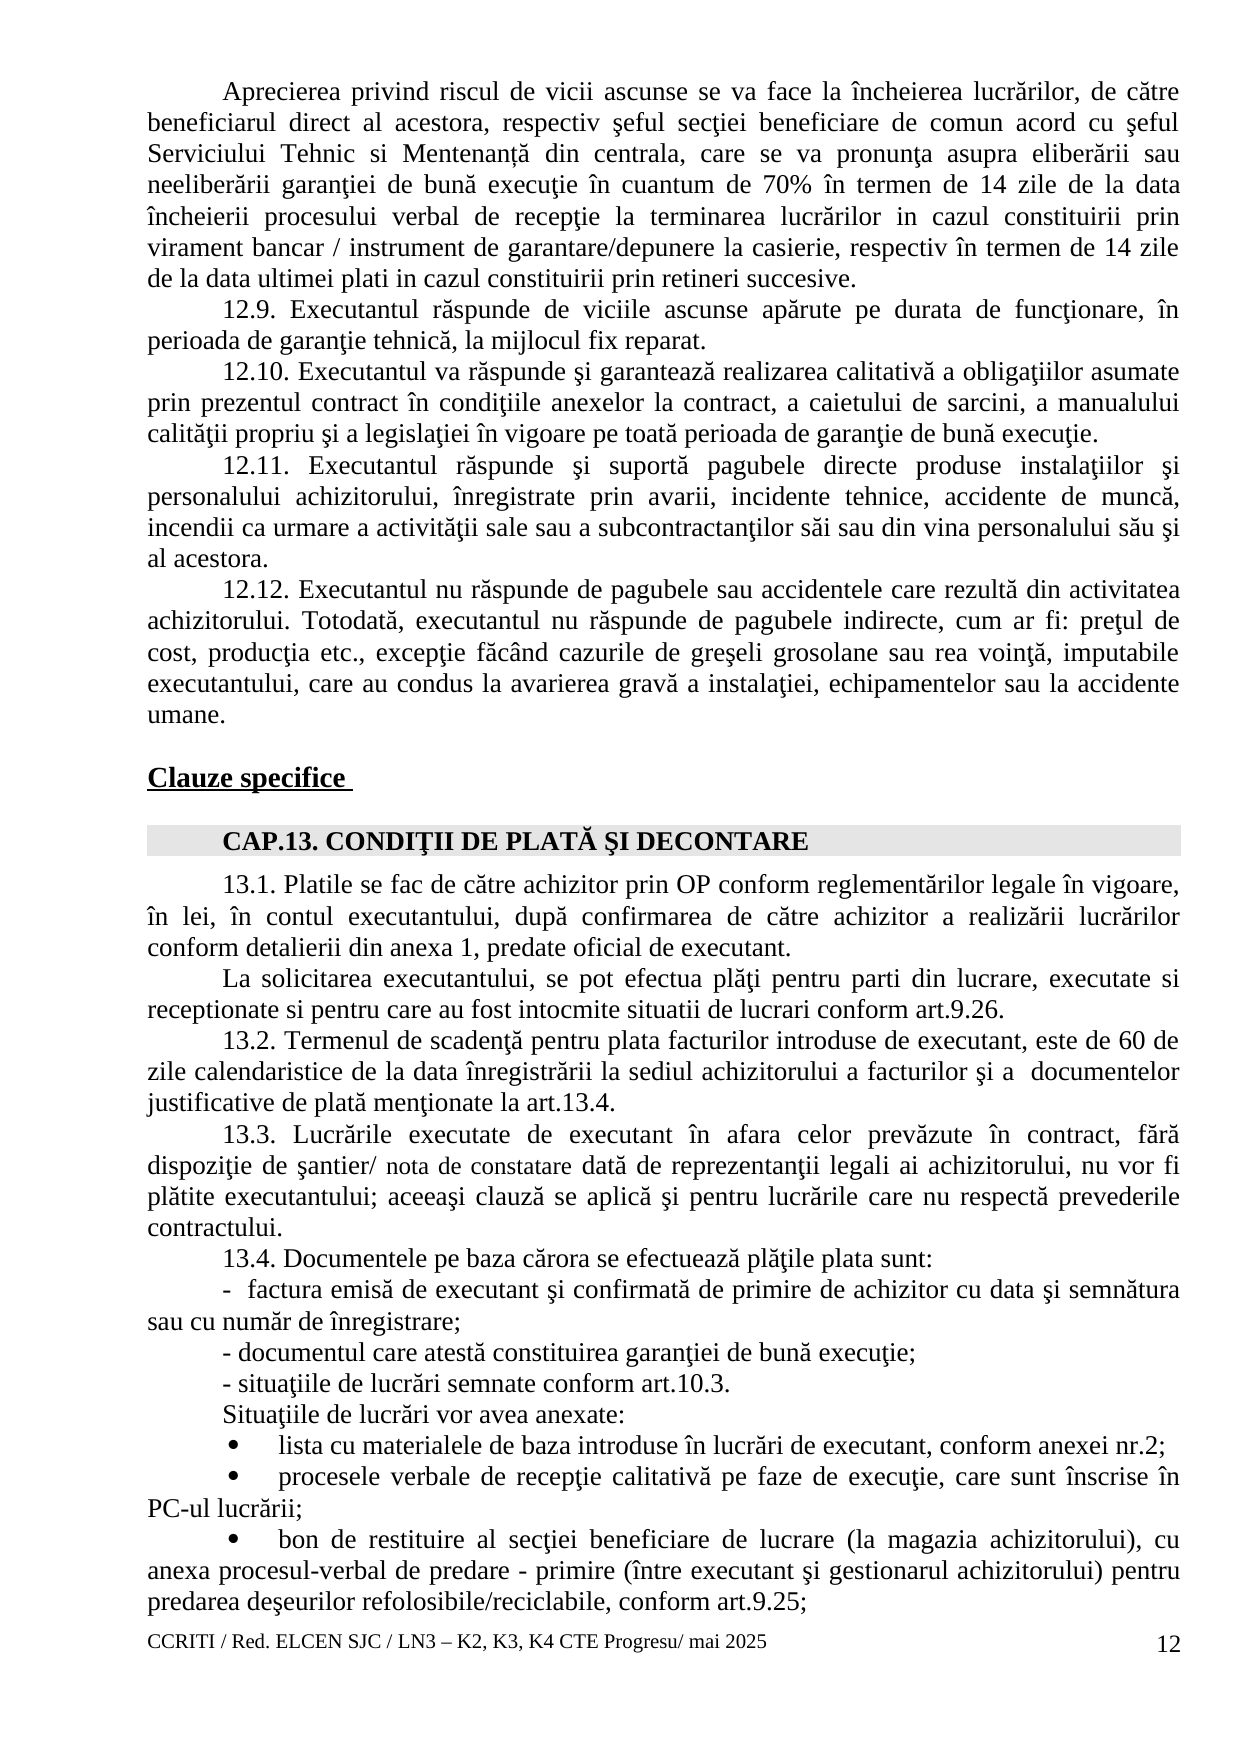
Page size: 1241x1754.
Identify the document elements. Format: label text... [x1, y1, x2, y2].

text - situaţiile de lucrări semnate conform art.10.3. [147, 1367, 1181, 1398]
text Situaţiile de lucrări vor avea anexate: [147, 1398, 1181, 1429]
text Aprecierea privind riscul de vicii ascunse se va face la încheierea lucrărilor, de către beneficiarul direct al acestora, respectiv şeful secţiei beneficiare de comun acord cu şeful Serviciului Tehnic si Mentenanță din centrala, care se va pronunţa asupra eliberării sau neeliberării garanţiei de bună execuţie în cuantum de 70% în termen de 14 zile de la data încheierii procesului verbal de recepţie la terminarea lucrărilor in cazul constituirii prin virament bancar / instrument de garantare/depunere la casierie, respectiv în termen de 14 zile de la data ultimei plati in cazul constituirii prin retineri succesive. [147, 75, 1181, 293]
text Clauze specifice [147, 760, 1181, 794]
text 13.2. Termenul de scadenţă pentru plata facturilor introduse de executant, este de 60 de zile calendaristice de la data înregistrării la sediul achizitorului a facturilor şi a documentelor justificative de plată menţionate la art.13.4. [147, 1024, 1181, 1118]
text 13.3. Lucrările executate de executant în afara celor prevăzute în contract, fără dispoziţie de şantier/ nota de constatare dată de reprezentanţii legali ai achizitorului, nu vor fi plătite executantului; aceeaşi clauză se aplică şi pentru lucrările care nu respectă prevederile contractului. [147, 1118, 1181, 1242]
text 12.11. Executantul răspunde şi suportă pagubele directe produse instalaţiilor şi personalului achizitorului, înregistrate prin avarii, incidente tehnice, accidente de muncă, incendii ca urmare a activităţii sale sau a subcontractanţilor săi sau din vina personalului său şi al acestora. [147, 449, 1181, 573]
list lista cu materialele de baza introduse în lucrări de executant, conform anexei nr.2; [147, 1429, 1181, 1460]
text 13.1. Platile se fac de către achizitor prin OP conform reglementărilor legale în vigoare, în lei, în contul executantului, după confirmarea de către achizitor a realizării lucrărilor conform detalierii din anexa 1, predate oficial de executant. [147, 868, 1181, 962]
text 12.10. Executantul va răspunde şi garantează realizarea calitativă a obligaţiilor asumate prin prezentul contract în condiţiile anexelor la contract, a caietului de sarcini, a manualului calităţii propriu şi a legislaţiei în vigoare pe toată perioada de garanţie de bună execuţie. [147, 355, 1181, 449]
text 13.4. Documentele pe baza cărora se efectuează plăţile plata sunt: [147, 1242, 1181, 1273]
text - factura emisă de executant şi confirmată de primire de achizitor cu data şi semnătura sau cu număr de înregistrare; [147, 1273, 1181, 1336]
text 12.9. Executantul răspunde de viciile ascunse apărute pe durata de funcţionare, în perioada de garanţie tehnică, la mijlocul fix reparat. [147, 293, 1181, 355]
text 12.12. Executantul nu răspunde de pagubele sau accidentele care rezultă din activitatea achizitorului. Totodată, executantul nu răspunde de pagubele indirecte, cum ar fi: preţul de cost, producţia etc., excepţie făcând cazurile de greşeli grosolane sau rea voinţă, imputabile executantului, care au condus la avarierea gravă a instalaţiei, echipamentelor sau la accidente umane. [147, 573, 1181, 729]
text - documentul care atestă constituirea garanţiei de bună execuţie; [147, 1336, 1181, 1367]
list procesele verbale de recepţie calitativă pe faze de execuţie, care sunt înscrise în PC-ul lucrării; [147, 1460, 1181, 1523]
text La solicitarea executantului, se pot efectua plăţi pentru parti din lucrare, executate si receptionate si pentru care au fost intocmite situatii de lucrari conform art.9.26. [147, 962, 1181, 1024]
list bon de restituire al secţiei beneficiare de lucrare (la magazia achizitorului), cu anexa procesul-verbal de predare - primire (între executant şi gestionarul achizitorului) pentru predarea deşeurilor refolosibile/reciclabile, conform art.9.25; [147, 1523, 1181, 1616]
text CAP.13. CONDIŢII DE PLATĂ ŞI DECONTARE [147, 825, 1181, 856]
